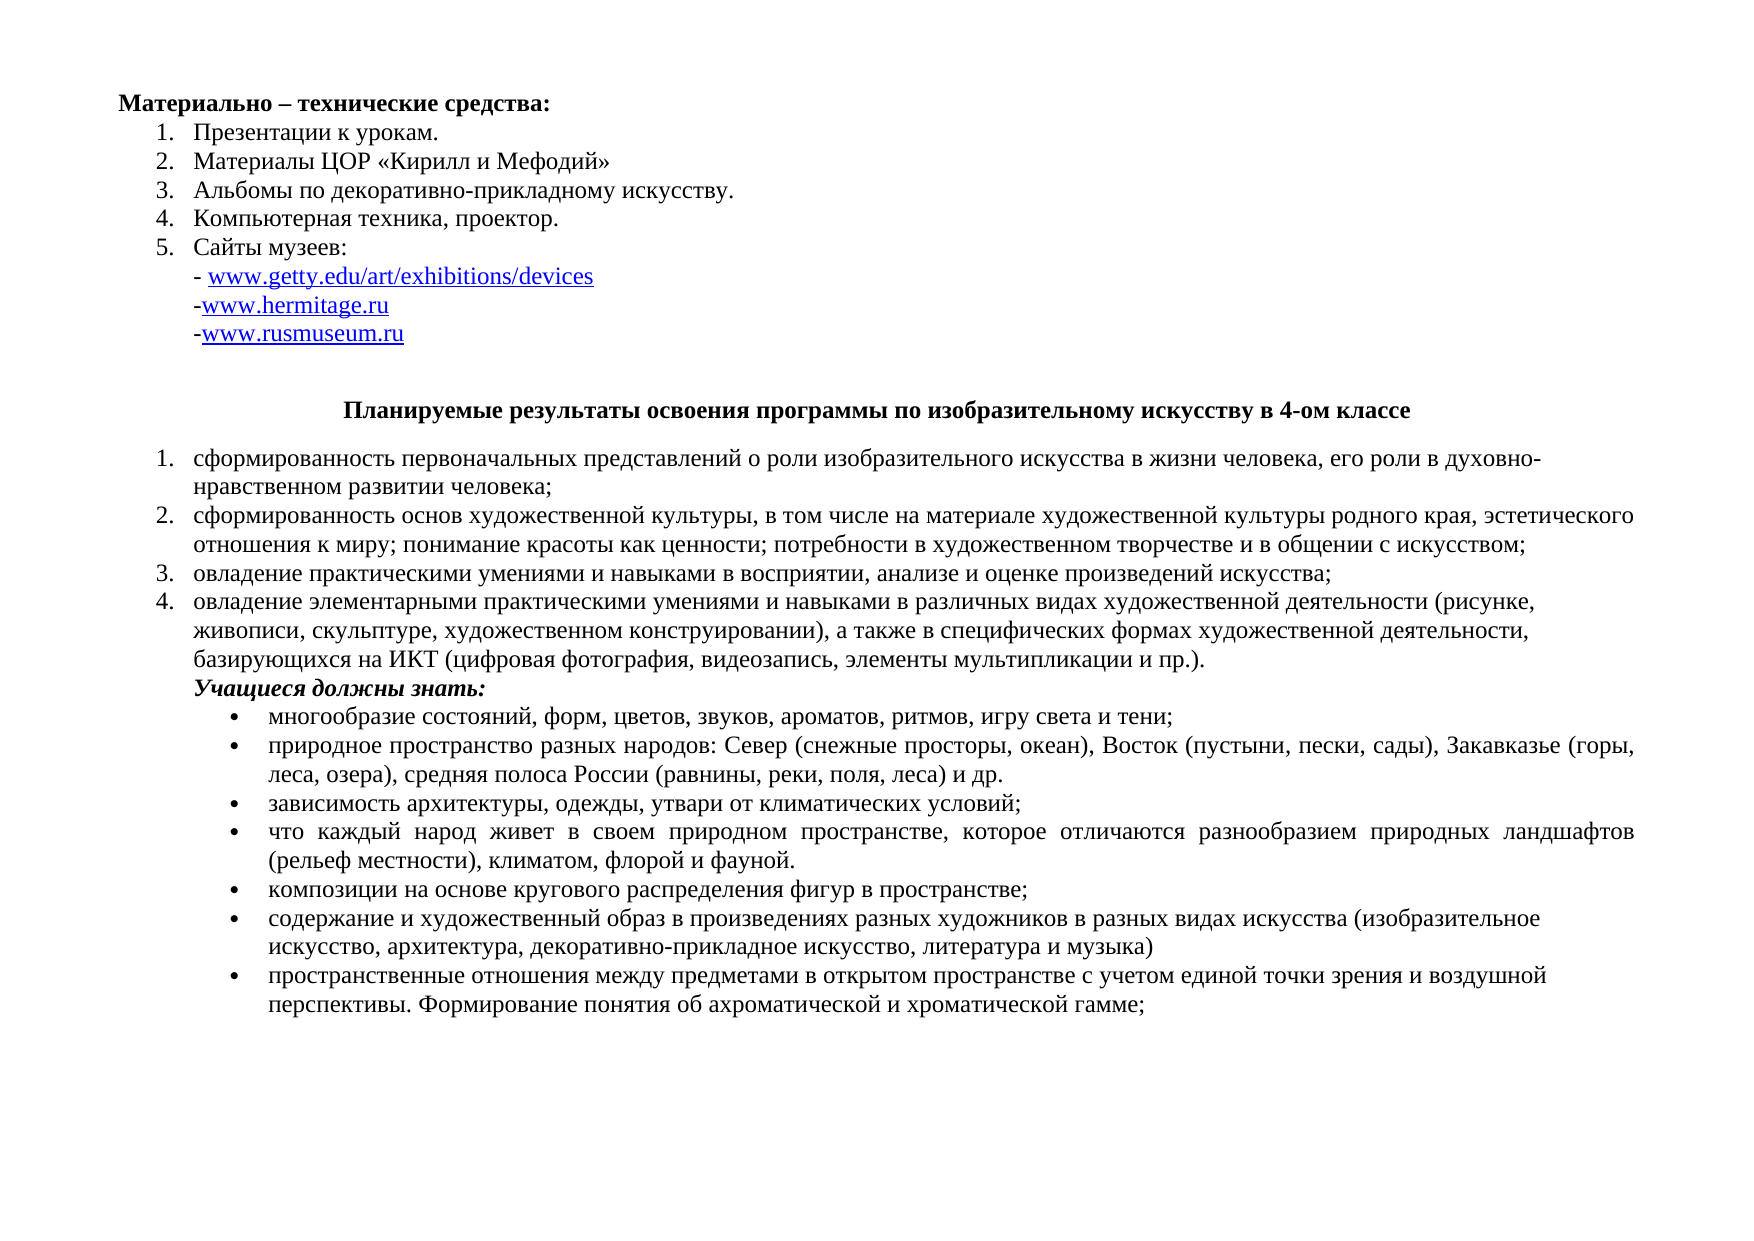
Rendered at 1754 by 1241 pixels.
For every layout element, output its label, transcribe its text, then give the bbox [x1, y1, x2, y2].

list сформированность основ художественной культуры, в том числе на материале художественной культуры родного края, эстетического отношения к миру; понимание красоты как ценности; потребности в художественном творчестве и в общении с искусством; [156, 500, 1636, 558]
list композиции на основе кругового распределения фигур в пространстве; [231, 874, 1636, 903]
list природное пространство разных народов: Север (снежные просторы, океан), Восток (пустыни, пески, сады), Закавказье (горы, леса, озера), средняя полоса России (равнины, реки, поля, леса) и др. [231, 730, 1636, 788]
list содержание и художественный образ в произведениях разных художников в разных видах искусства (изобразительное искусство, архитектура, декоративно-прикладное искусство, литература и музыка) [231, 903, 1636, 960]
list пространственные отношения между предметами в открытом пространстве с учетом единой точки зрения и воздушной перспективы. Формирование понятия об ахроматической и хроматической гамме; [231, 960, 1636, 1018]
text -www.hermitage.ru [193, 290, 1636, 318]
list Презентации к урокам. [156, 117, 1636, 146]
list Сайты музеев: [156, 232, 1636, 261]
list многообразие состояний, форм, цветов, звуков, ароматов, ритмов, игру света и тени; [231, 701, 1636, 730]
text -www.rusmuseum.ru [193, 318, 1636, 347]
list что каждый народ живет в своем природном пространстве, которое отличаются разнообразием природных ландшафтов (рельеф местности), климатом, флорой и фауной. [231, 816, 1636, 874]
list овладение элементарными практическими умениями и навыками в различных видах художественной деятельности (рисунке, живописи, скульптуре, художественном конструировании), а также в специфических формах художественной деятельности, базирующихся на ИКТ (цифровая фотография, видеозапись, элементы мультипликации и пр.). [156, 586, 1636, 673]
list Альбомы по декоративно-прикладному искусству. [156, 175, 1636, 203]
text Планируемые результаты освоения программы по изобразительному искусству в 4-ом классе [118, 395, 1636, 424]
text Материально – технические средства: [118, 88, 1636, 117]
list Материалы ЦОР «Кирилл и Мефодий» [156, 146, 1636, 175]
list овладение практическими умениями и навыками в восприятии, анализе и оценке произведений искусства; [156, 558, 1636, 586]
list Компьютерная техника, проектор. [156, 203, 1636, 232]
text - www.getty.edu/art/exhibitions/devices [193, 261, 1636, 290]
list сформированность первоначальных представлений о роли изобразительного искусства в жизни человека, его роли в духовно-нравственном развитии человека; [156, 443, 1636, 500]
list зависимость архитектуры, одежды, утвари от климатических условий; [231, 788, 1636, 816]
text Учащиеся должны знать: [193, 673, 1636, 701]
